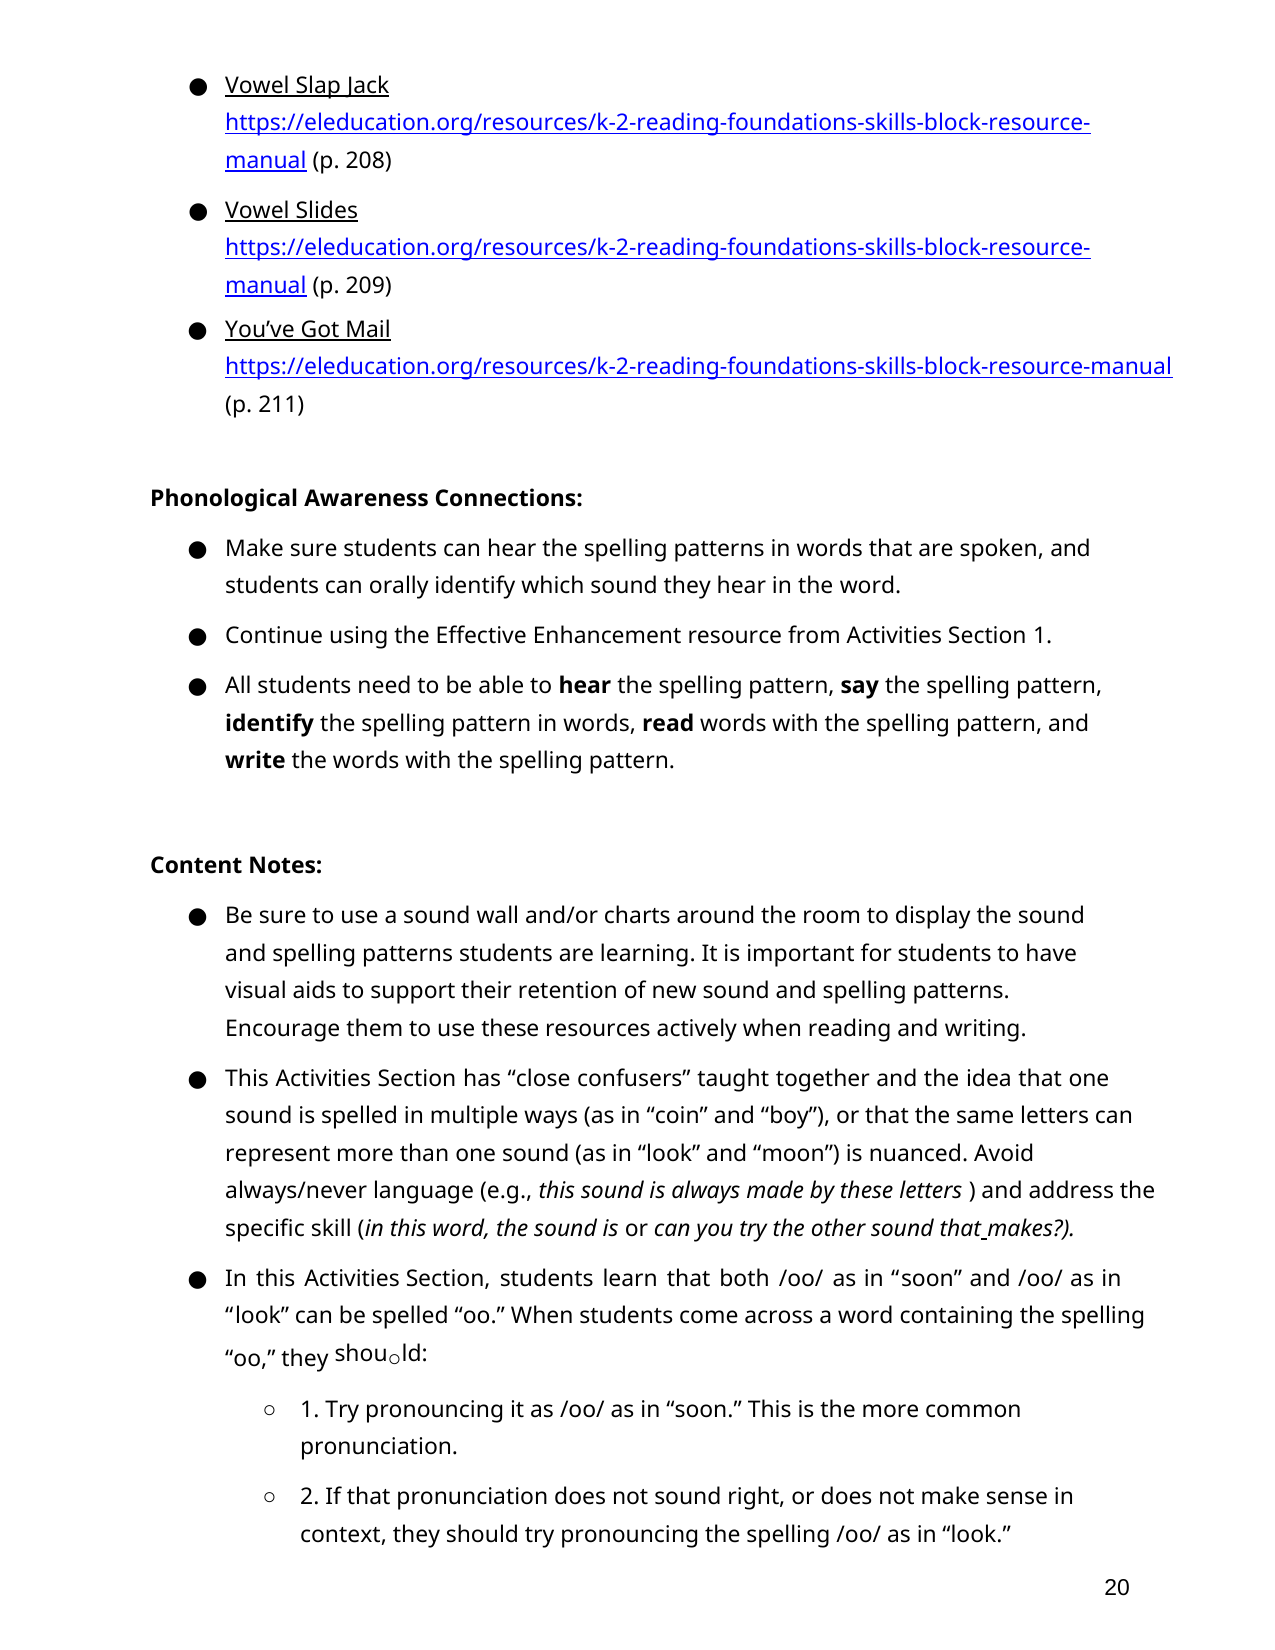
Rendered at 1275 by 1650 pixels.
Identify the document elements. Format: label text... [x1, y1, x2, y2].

list This Activities Section has “close confusers” taught together and the idea that one sound is spelled in multiple ways (as in “coin” and “boy”), or that the same letters can represent more than one sound (as in “look” and “moon”) is nuanced. Avoid always/never language (e.g., this sound is always made by these letters ) and address the specific skill (in this word, the sound is or can you try the other sound that makes?). [187, 1062, 1181, 1243]
list Be sure to use a sound wall and/or charts around the room to display the sound and spelling patterns students are learning. It is important for students to have visual aids to support their retention of new sound and spelling patterns. Encourage them to use these resources actively when reading and writing. [187, 899, 1125, 1043]
text https://eleducation.org/resources/k-2-reading-foundations-skills-block-resource-manual (p. 208) [225, 106, 1117, 175]
text https://eleducation.org/resources/k-2-reading-foundations-skills-block-resource-manual (p. 211) [225, 350, 1181, 419]
subtitle Phonological Awareness Connections: [150, 481, 1181, 513]
list Continue using the Effective Enhancement resource from Activities Section 1. [187, 619, 1181, 650]
list All students need to be able to hear the spelling pattern, say the spelling pattern, identify the spelling pattern in words, read words with the spelling pattern, and write the words with the spelling pattern. [187, 669, 1125, 775]
subtitle Content Notes: [150, 849, 1181, 880]
list Vowel Slides [188, 194, 1117, 225]
list You’ve Got Mail [187, 313, 1116, 344]
text https://eleducation.org/resources/k-2-reading-foundations-skills-block-resource-manual (p. 209) [225, 231, 1117, 300]
list Vowel Slap Jack [188, 69, 1117, 100]
list 1. Try pronouncing it as /oo/ as in “soon.” This is the more common pronunciation. [262, 1393, 1181, 1461]
list In this Activities Section, students learn that both /oo/ as in “soon” and /oo/ as in “look” can be spelled “oo.” When students come across a word containing the spelling “oo,” they shou○ld: [187, 1262, 1181, 1373]
list 2. If that pronunciation does not sound right, or does not make sense in context, they should try pronouncing the spelling /oo/ as in “look.” [262, 1480, 1124, 1549]
list Make sure students can hear the spelling patterns in words that are spoken, and students can orally identify which sound they hear in the word. [187, 531, 1124, 600]
